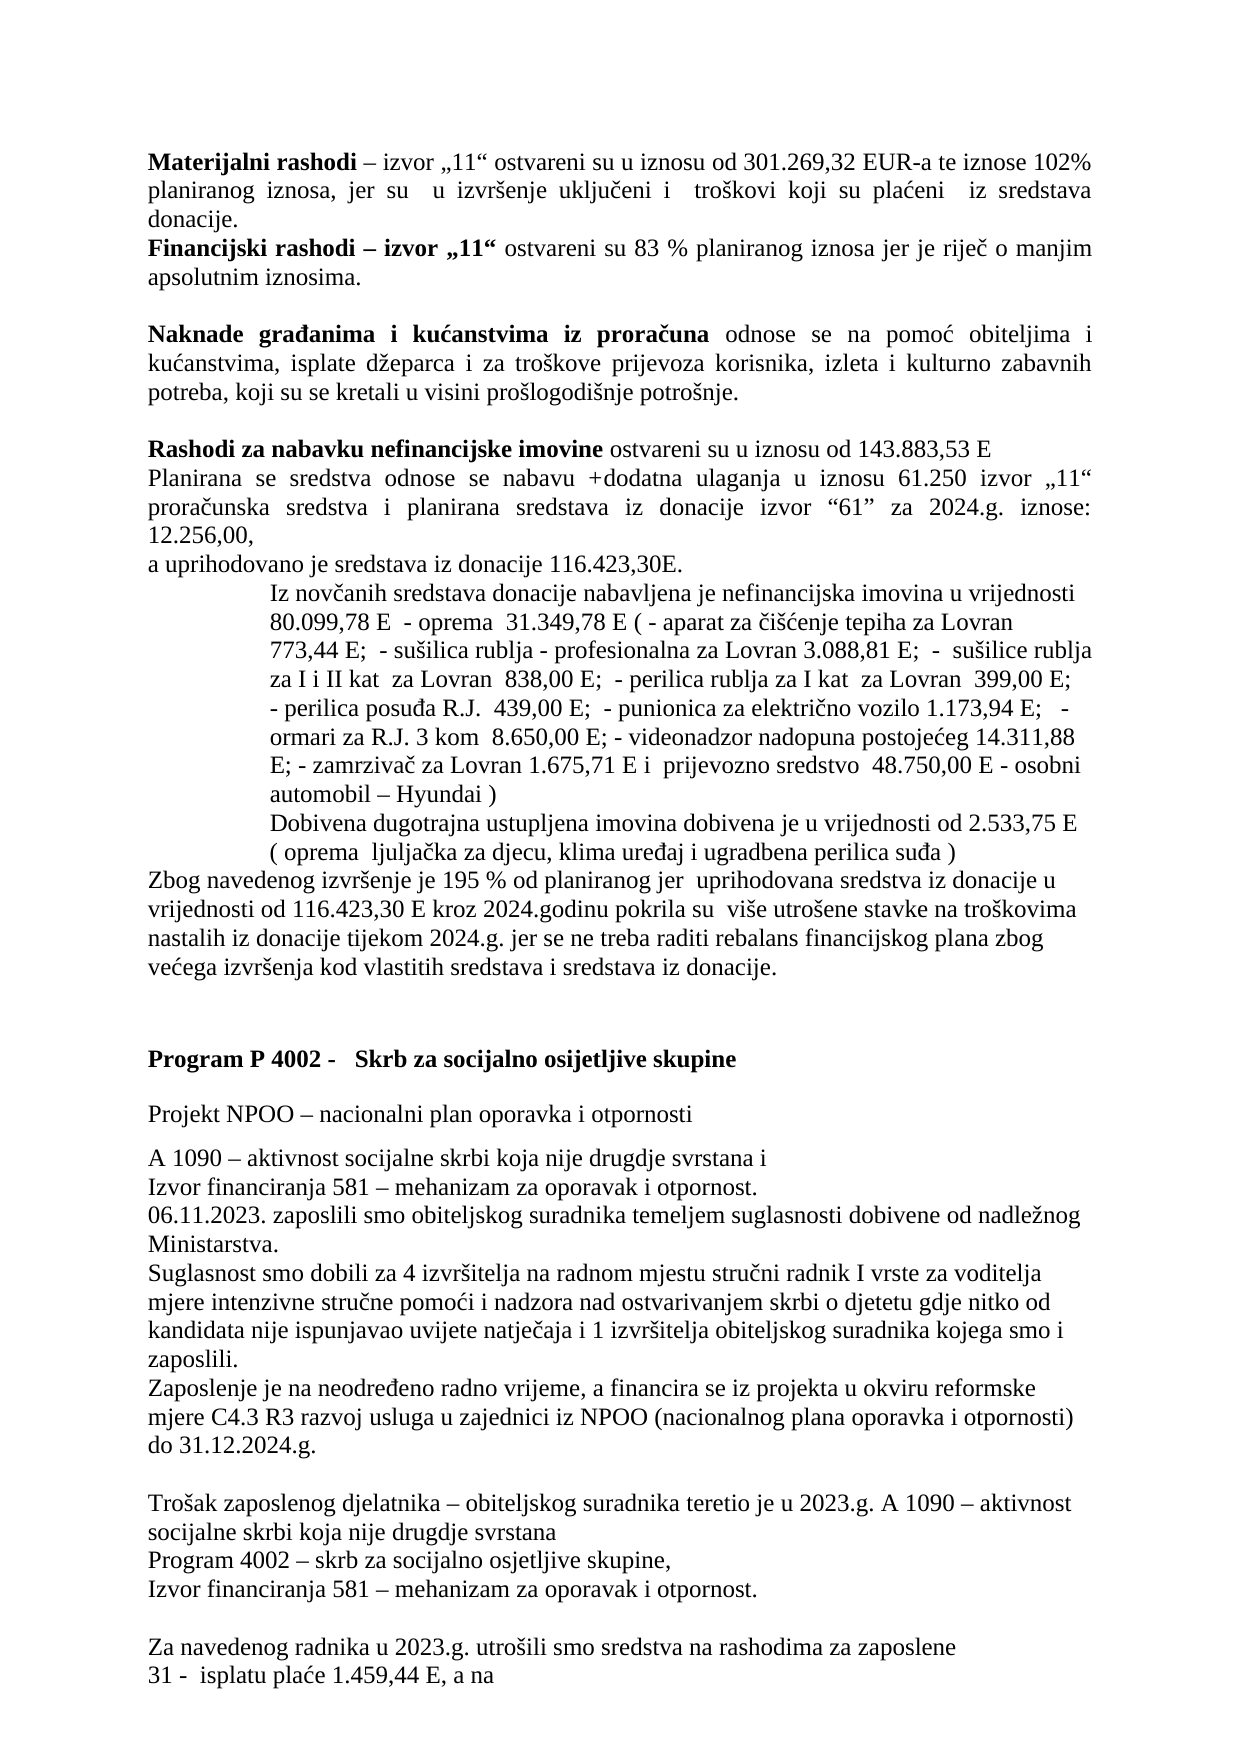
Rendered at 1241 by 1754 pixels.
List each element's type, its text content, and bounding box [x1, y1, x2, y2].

text Suglasnost smo dobili za 4 izvršitelja na radnom mjestu stručni radnik I vrste za voditelja mjere intenzivne stručne pomoći i nadzora nad ostvarivanjem skrbi o djetetu gdje nitko od kandidata nije ispunjavao uvijete natječaja i 1 izvršitelja obiteljskog suradnika kojega smo i zaposlili. [148, 1258, 1092, 1373]
text Program 4002 – skrb za socijalno osjetljive skupine, [148, 1546, 1092, 1574]
text ( oprema ljuljačka za djecu, klima uređaj i ugradbena perilica suđa ) [207, 837, 1092, 866]
text Rashodi za nabavku nefinancijske imovine ostvareni su u iznosu od 143.883,53 E [148, 434, 1092, 463]
text Planirana se sredstva odnose se nabavu +dodatna ulaganja u iznosu 61.250 izvor „11“ proračunska sredstva i planirana sredstava iz donacije izvor “61” za 2024.g. iznose: 12.256,00, [148, 463, 1092, 549]
text Zaposlenje je na neodređeno radno vrijeme, a financira se iz projekta u okviru reformske mjere C4.3 R3 razvoj usluga u zajednici iz NPOO (nacionalnog plana oporavka i otpornosti) do 31.12.2024.g. [148, 1373, 1092, 1459]
text Trošak zaposlenog djelatnika – obiteljskog suradnika teretio je u 2023.g. A 1090 – aktivnost socijalne skrbi koja nije drugdje svrstana [148, 1488, 1092, 1546]
text a uprihodovano je sredstava iz donacije 116.423,30E. [148, 549, 1092, 578]
text Zbog navedenog izvršenje je 195 % od planiranog jer uprihodovana sredstva iz donacije u vrijednosti od 116.423,30 E kroz 2024.godinu pokrila su više utrošene stavke na troškovima nastalih iz donacije tijekom 2024.g. jer se ne treba raditi rebalans financijskog plana zbog većega izvršenja kod vlastitih sredstava i sredstava iz donacije. [148, 866, 1092, 981]
text Naknade građanima i kućanstvima iz proračuna odnose se na pomoć obiteljima i kućanstvima, isplate džeparca i za troškove prijevoza korisnika, izleta i kulturno zabavnih potreba, koji su se kretali u visini prošlogodišnje potrošnje. [148, 319, 1093, 406]
text Program P 4002 - Skrb za socijalno osijetljive skupine [148, 1044, 1092, 1073]
text Izvor financiranja 581 – mehanizam za oporavak i otpornost. [148, 1574, 1092, 1603]
text Materijalni rashodi – izvor „11“ ostvareni su u iznosu od 301.269,32 EUR-a te iznose 102% planiranog iznosa, jer su u izvršenje uključeni i troškovi koji su plaćeni iz sredstava donacije. [148, 147, 1092, 233]
text A 1090 – aktivnost socijalne skrbi koja nije drugdje svrstana i [148, 1143, 1092, 1172]
text Financijski rashodi – izvor „11“ ostvareni su 83 % planiranog iznosa jer je riječ o manjim apsolutnim iznosima. [148, 233, 1093, 291]
text 06.11.2023. zaposlili smo obiteljskog suradnika temeljem suglasnosti dobivene od nadležnog Ministarstva. [148, 1201, 1092, 1258]
text Projekt NPOO – nacionalni plan oporavka i otpornosti [148, 1099, 1092, 1127]
text Izvor financiranja 581 – mehanizam za oporavak i otpornost. [148, 1172, 1092, 1201]
text Dobivena dugotrajna ustupljena imovina dobivena je u vrijednosti od 2.533,75 E [269, 808, 1092, 837]
text Iz novčanih sredstava donacije nabavljena je nefinancijska imovina u vrijednosti 80.099,78 E - oprema 31.349,78 E ( - aparat za čišćenje tepiha za Lovran 773,44 E; - sušilica rublja - profesionalna za Lovran 3.088,81 E; - sušilice rublja za I i II kat za Lovran 838,00 E; - perilica rublja za I kat za Lovran 399,00 E; - perilica posuđa R.J. 439,00 E; - punionica za električno vozilo 1.173,94 E; - ormari za R.J. 3 kom 8.650,00 E; - videonadzor nadopuna postojećeg 14.311,88 E; - zamrzivač za Lovran 1.675,71 E i prijevozno sredstvo 48.750,00 E - osobni automobil – Hyundai ) [269, 578, 1092, 808]
text 31 - isplatu plaće 1.459,44 E, a na [148, 1661, 1092, 1689]
text Za navedenog radnika u 2023.g. utrošili smo sredstva na rashodima za zaposlene [148, 1632, 1092, 1661]
